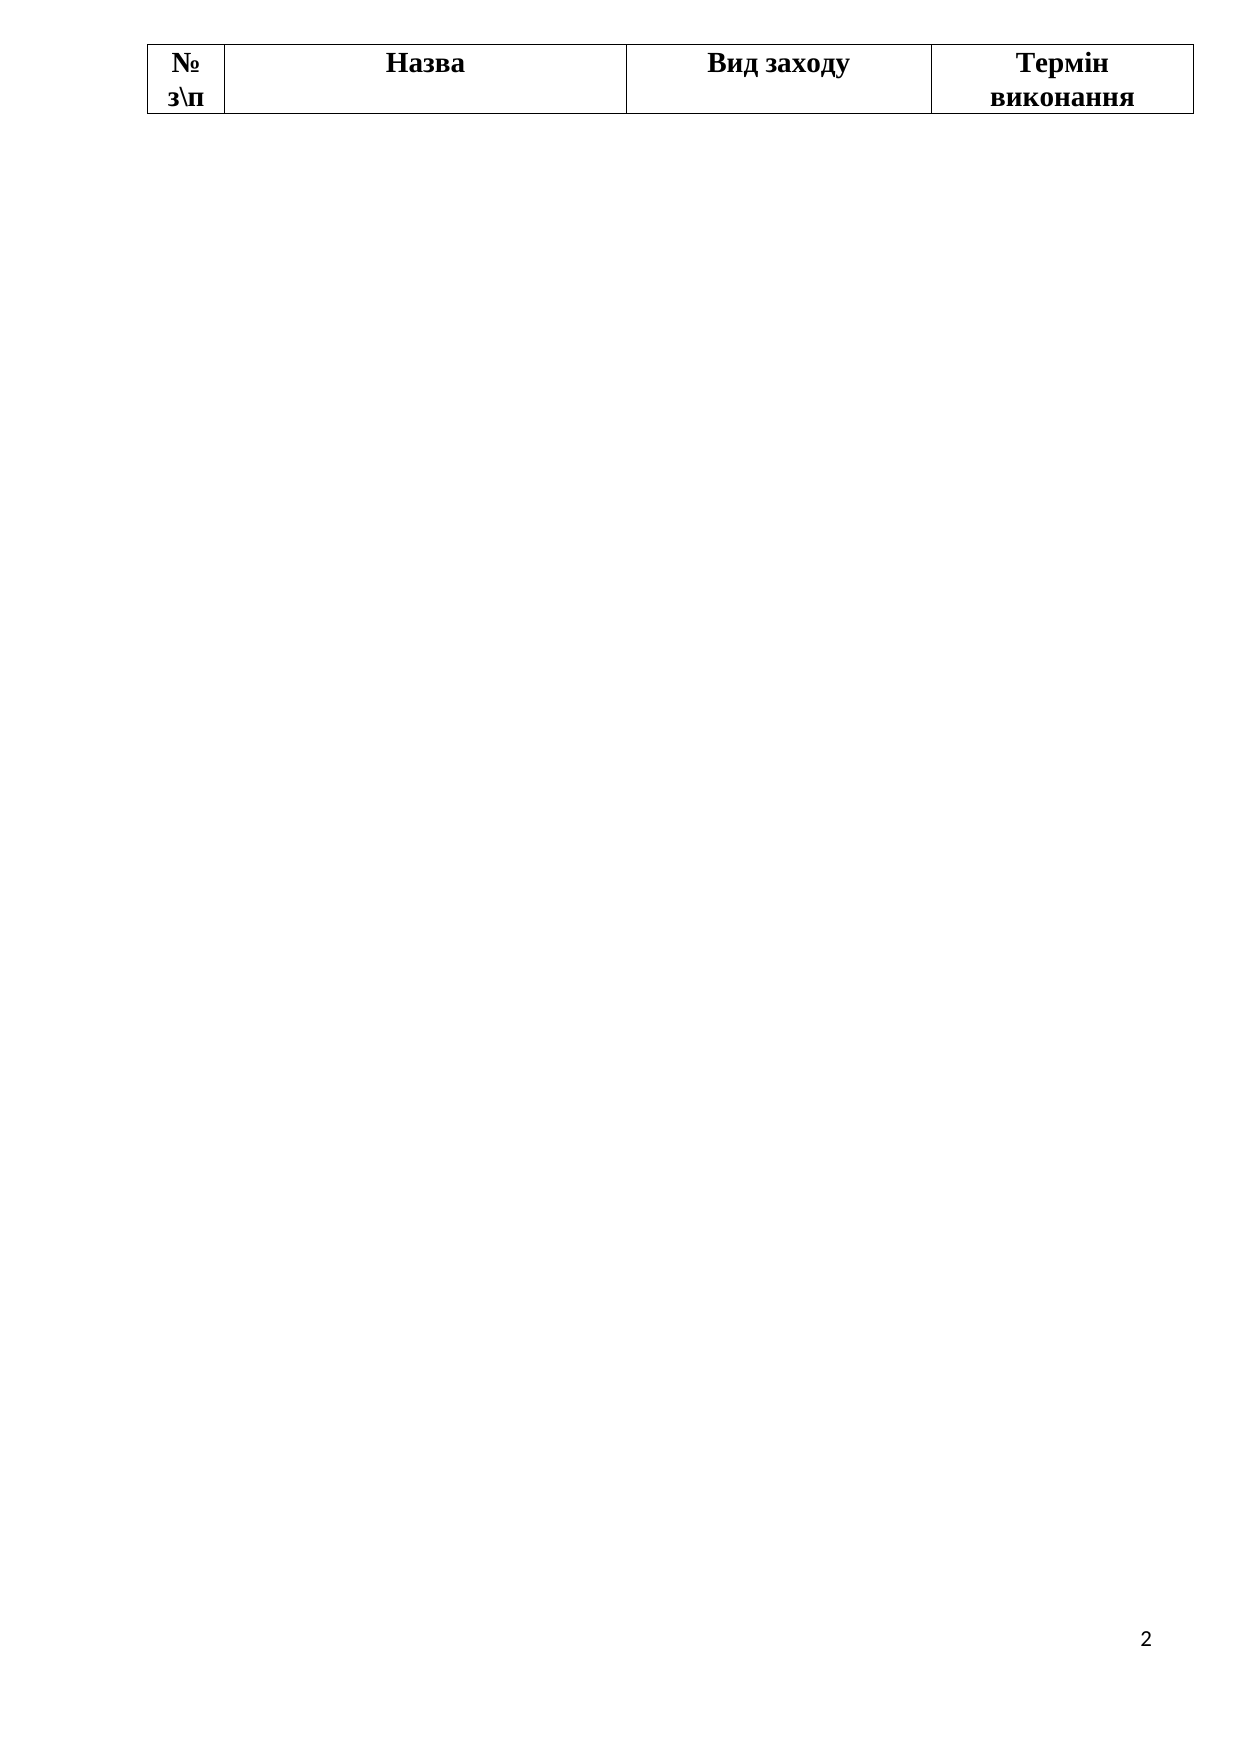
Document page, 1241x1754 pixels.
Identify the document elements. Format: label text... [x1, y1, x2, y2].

table_header Вид заходу [627, 45, 931, 112]
table_header № з\п [148, 45, 224, 112]
table_header Термін виконання [932, 45, 1193, 112]
table_header Назва [225, 45, 626, 112]
